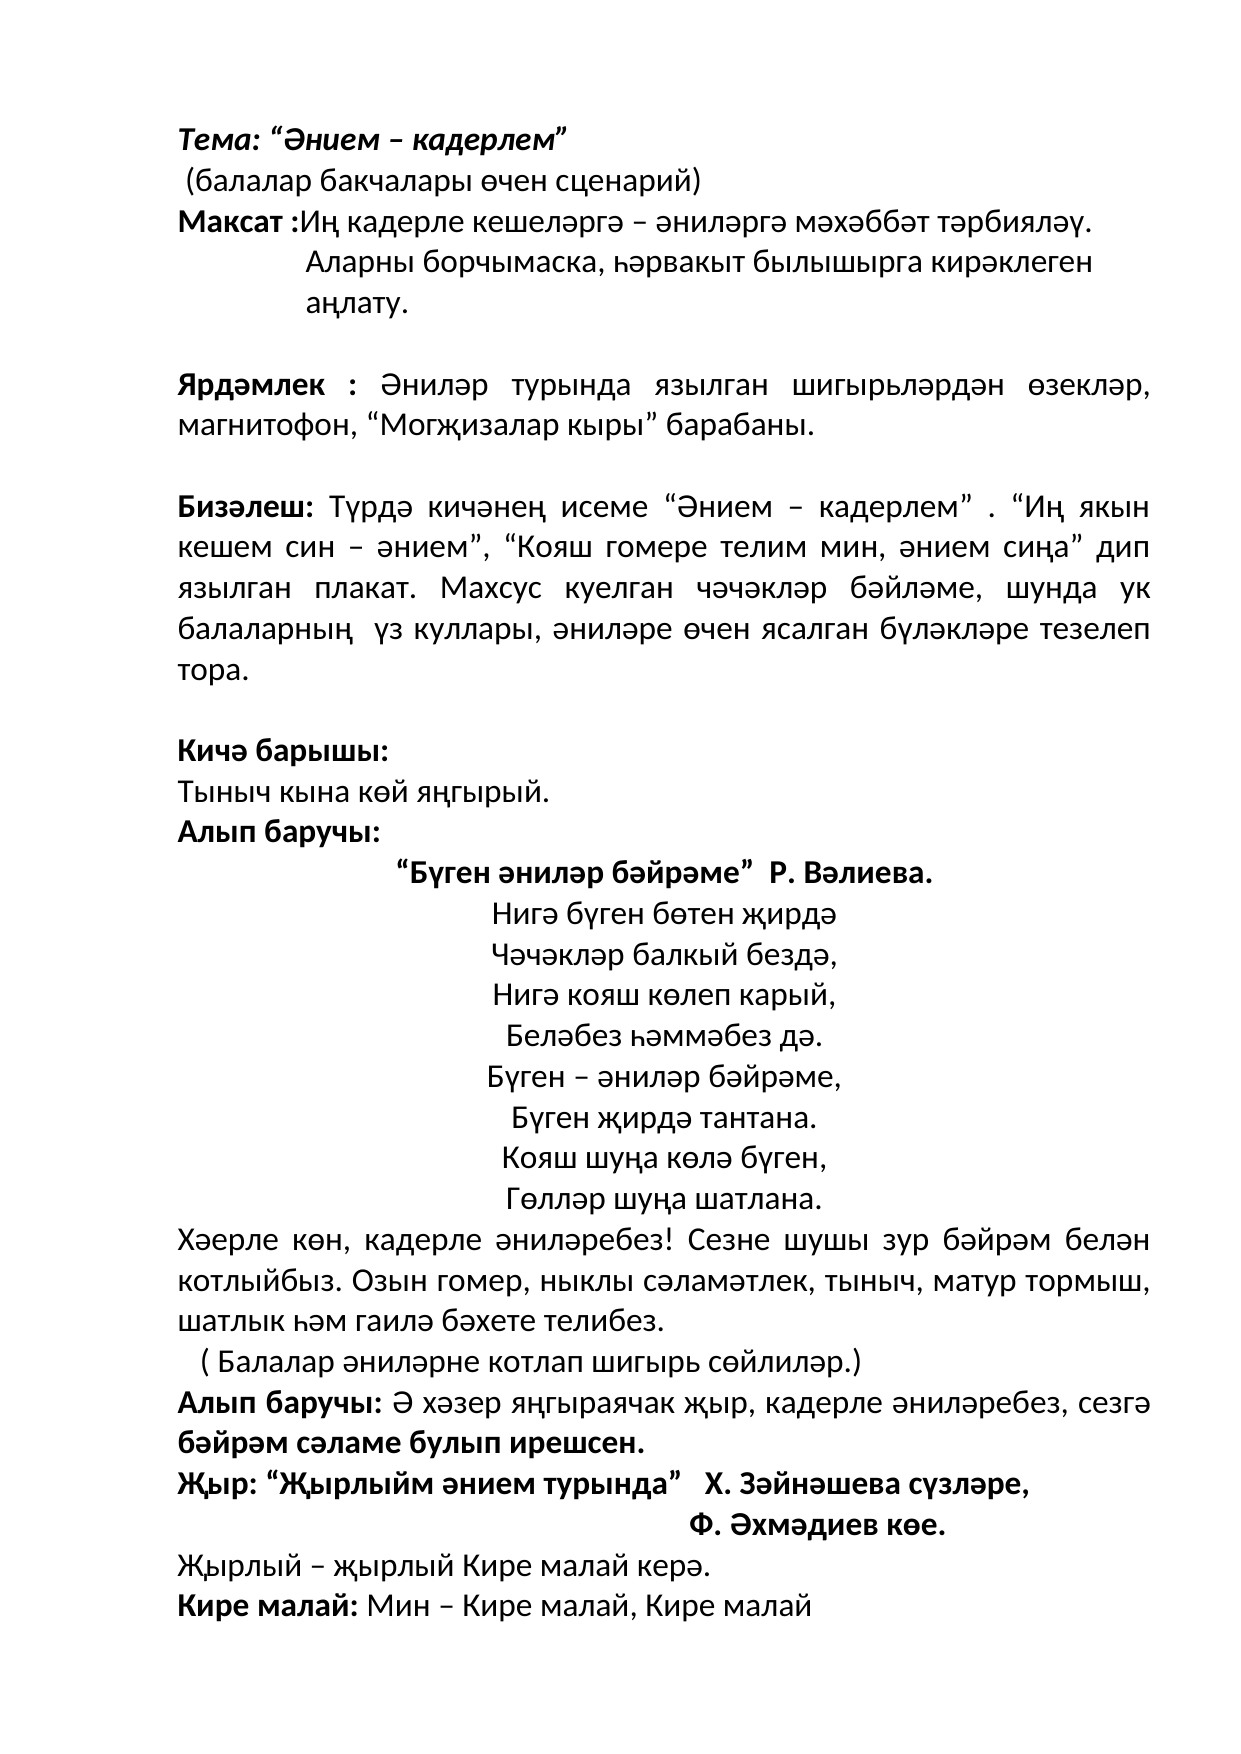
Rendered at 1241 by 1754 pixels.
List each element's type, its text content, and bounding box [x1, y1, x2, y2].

text Хәерле көн, кадерле әниләребез! Сезне шушы зур бәйрәм белән котлыйбыз. Озын гомер, ныклы сәламәтлек, тыныч, матур тормыш, шатлык һәм гаилә бәхете телибез. [177, 1218, 1152, 1340]
text Алып баручы: [177, 811, 1152, 851]
text Кичә барышы: [177, 729, 1152, 770]
text Алып баручы: Ә хәзер яңгыраячак җыр, кадерле әниләребез, сезгә бәйрәм сәламе булып ирешсен. [177, 1381, 1152, 1462]
text Җырлый – җырлый Кире малай керә. [177, 1544, 1152, 1584]
text Нигә бүген бөтен җирдә [177, 892, 1152, 933]
text Чәчәкләр балкый бездә, [177, 933, 1152, 973]
text Кояш шуңа көлә бүген, [177, 1136, 1152, 1177]
text Ярдәмлек : Әниләр турында язылган шигырьләрдән өзекләр, магнитофон, “Могҗизалар кыры” барабаны. [177, 362, 1152, 444]
text аңлату. [177, 281, 1152, 322]
text Тыныч кына көй яңгырый. [177, 770, 1152, 811]
text Кире малай: Мин – Кире малай, Кире малай [177, 1584, 1152, 1625]
text (балалар бакчалары өчен сценарий) [177, 159, 1152, 199]
text Ф. Әхмәдиев көе. [177, 1503, 1152, 1544]
text “Бүген әниләр бәйрәме” Р. Вәлиева. [177, 851, 1152, 892]
text Бүген җирдә тантана. [177, 1096, 1152, 1136]
text ( Балалар әниләрне котлап шигырь сөйлиләр.) [177, 1340, 1152, 1381]
text Беләбез һәммәбез дә. [177, 1014, 1152, 1055]
text Тема: “Әнием – кадерлем” [177, 118, 1152, 159]
text Бизәлеш: Түрдә кичәнең исеме “Әнием – кадерлем” . “Иң якын кешем син – әнием”, “Кояш гомере телим мин, әнием сиңа” дип язылган плакат. Махсус куелган чәчәкләр бәйләме, шунда ук балаларның үз куллары, әниләре өчен ясалган бүләкләре тезелеп тора. [177, 485, 1152, 688]
text Гөлләр шуңа шатлана. [177, 1177, 1152, 1218]
text Нигә кояш көлеп карый, [177, 973, 1152, 1014]
text Максат :Иң кадерле кешеләргә – әниләргә мәхәббәт тәрбияләү. [177, 199, 1152, 240]
text Аларны борчымаска, һәрвакыт былышырга кирәклеген [177, 240, 1152, 281]
text Җыр: “Җырлыйм әнием турында” Х. Зәйнәшева сүзләре, [177, 1462, 1152, 1503]
text Бүген – әниләр бәйрәме, [177, 1055, 1152, 1096]
